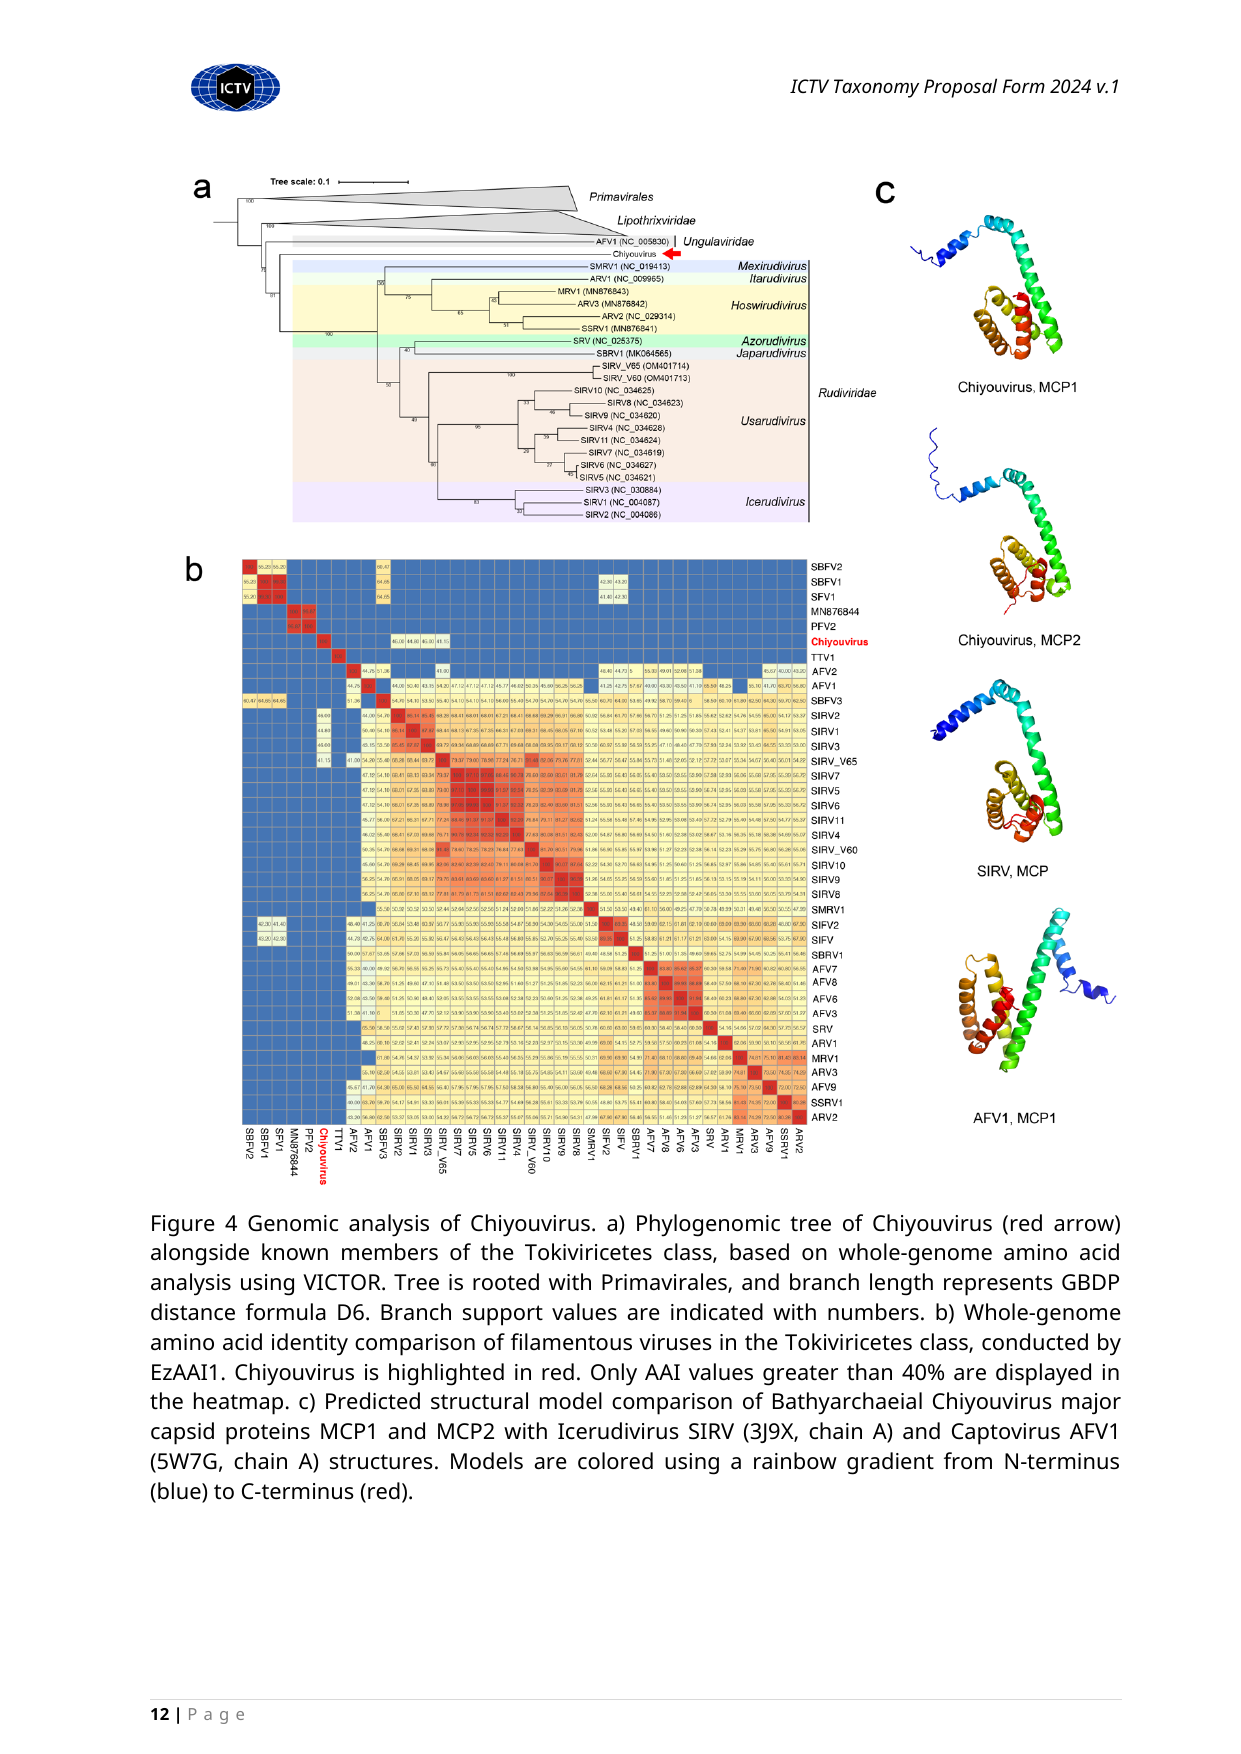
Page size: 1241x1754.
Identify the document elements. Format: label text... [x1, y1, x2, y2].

picture [190, 56, 282, 113]
picture [150, 150, 1123, 1196]
text Figure 4 Genomic analysis of Chiyouvirus. a) Phylogenomic tree of Chiyouvirus (red arrow) alongside known members of the Tokiviricetes class, based on whole-genome amino acid analysis using VICTOR. Tree is rooted with Primavirales, and branch length represents GBDP distance formula D6. Branch support values are indicated with numbers. b) Whole-genome amino acid identity comparison of filamentous viruses in the Tokiviricetes class, conducted by EzAAI1. Chiyouvirus is highlighted in red. Only AAI values greater than 40% are displayed in the heatmap. c) Predicted structural model comparison of Bathyarchaeial Chiyouvirus major capsid proteins MCP1 and MCP2 with Icerudivirus SIRV (3J9X, chain A) and Captovirus AFV1 (5W7G, chain A) structures. Models are colored using a rainbow gradient from N-terminus (blue) to C-terminus (red). [150, 1208, 1122, 1506]
